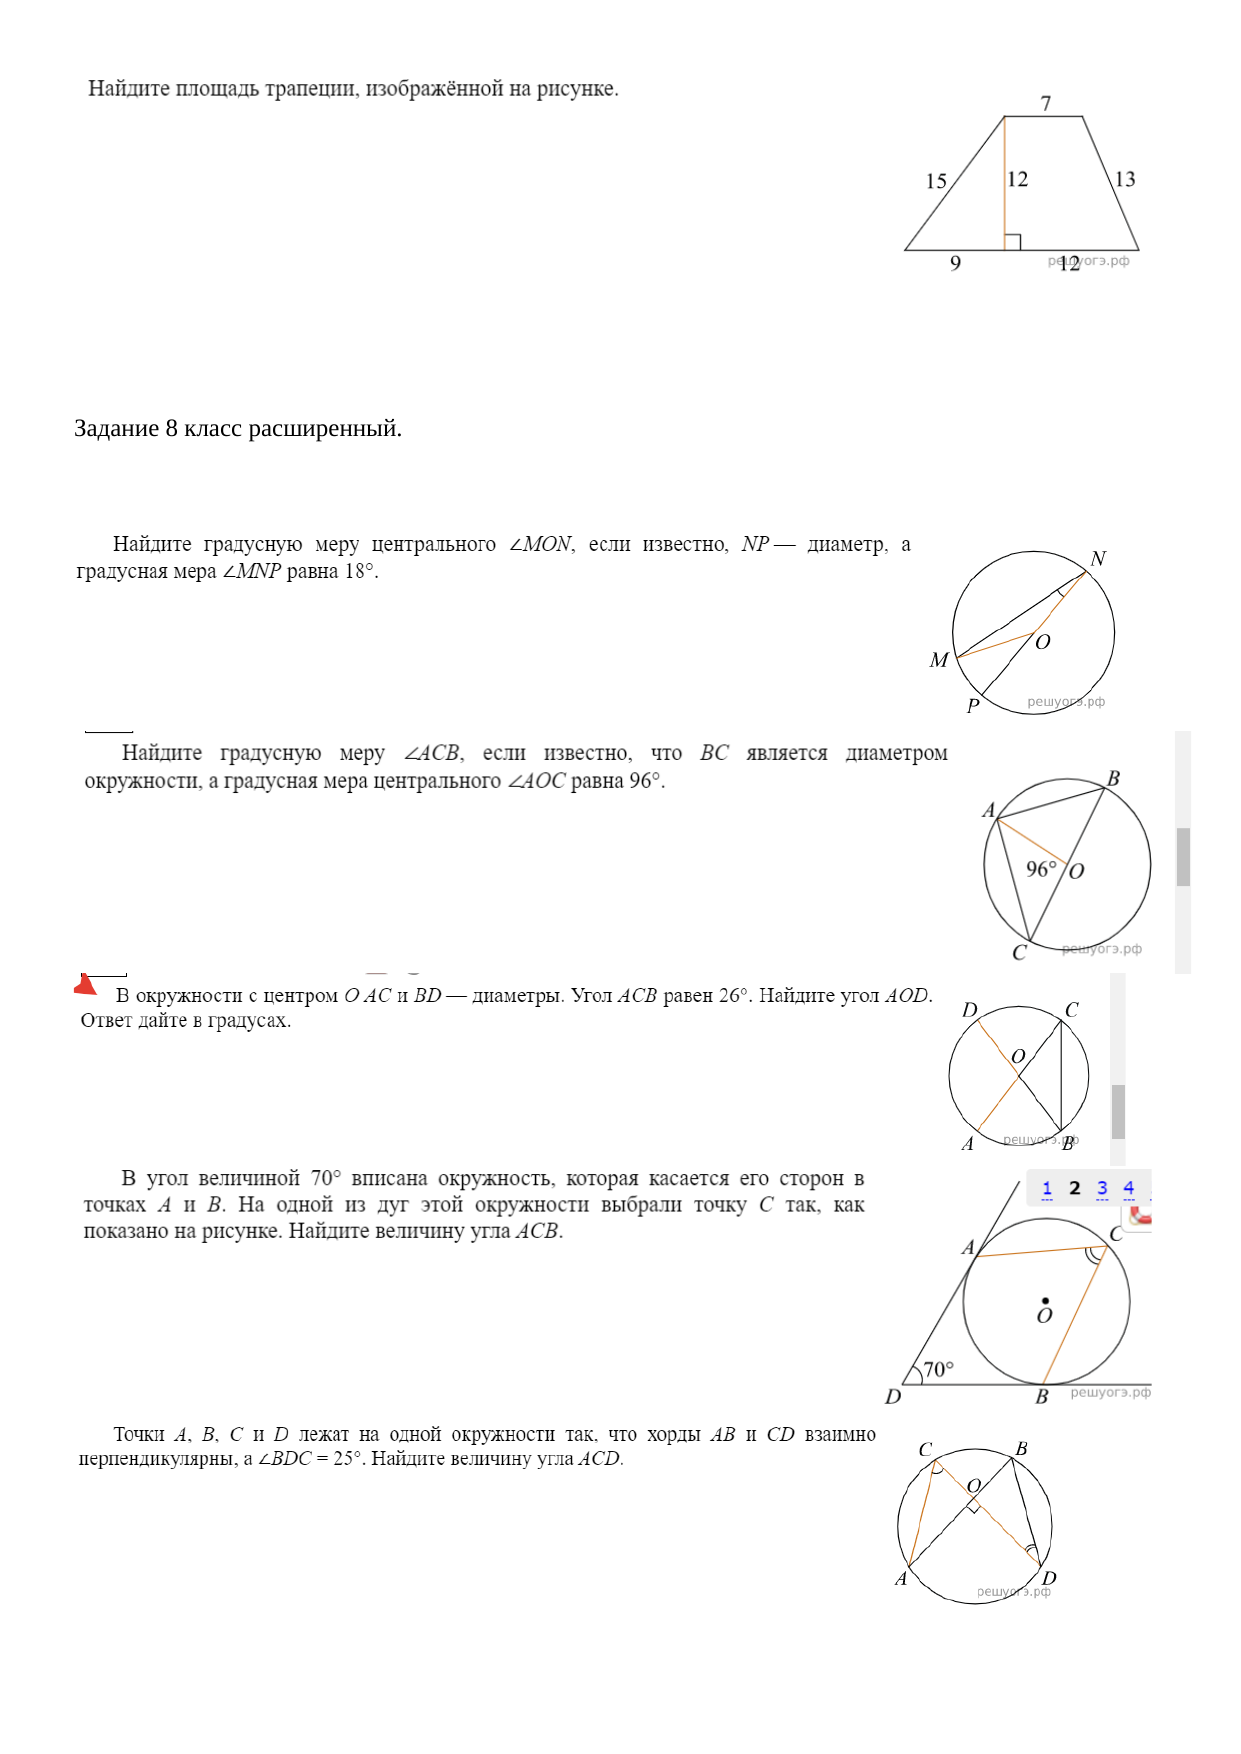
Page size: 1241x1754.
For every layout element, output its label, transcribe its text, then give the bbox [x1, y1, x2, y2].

picture [73, 528, 1192, 1613]
picture [73, 73, 1152, 298]
text Задание 8 класс расширенный. [74, 413, 1152, 442]
